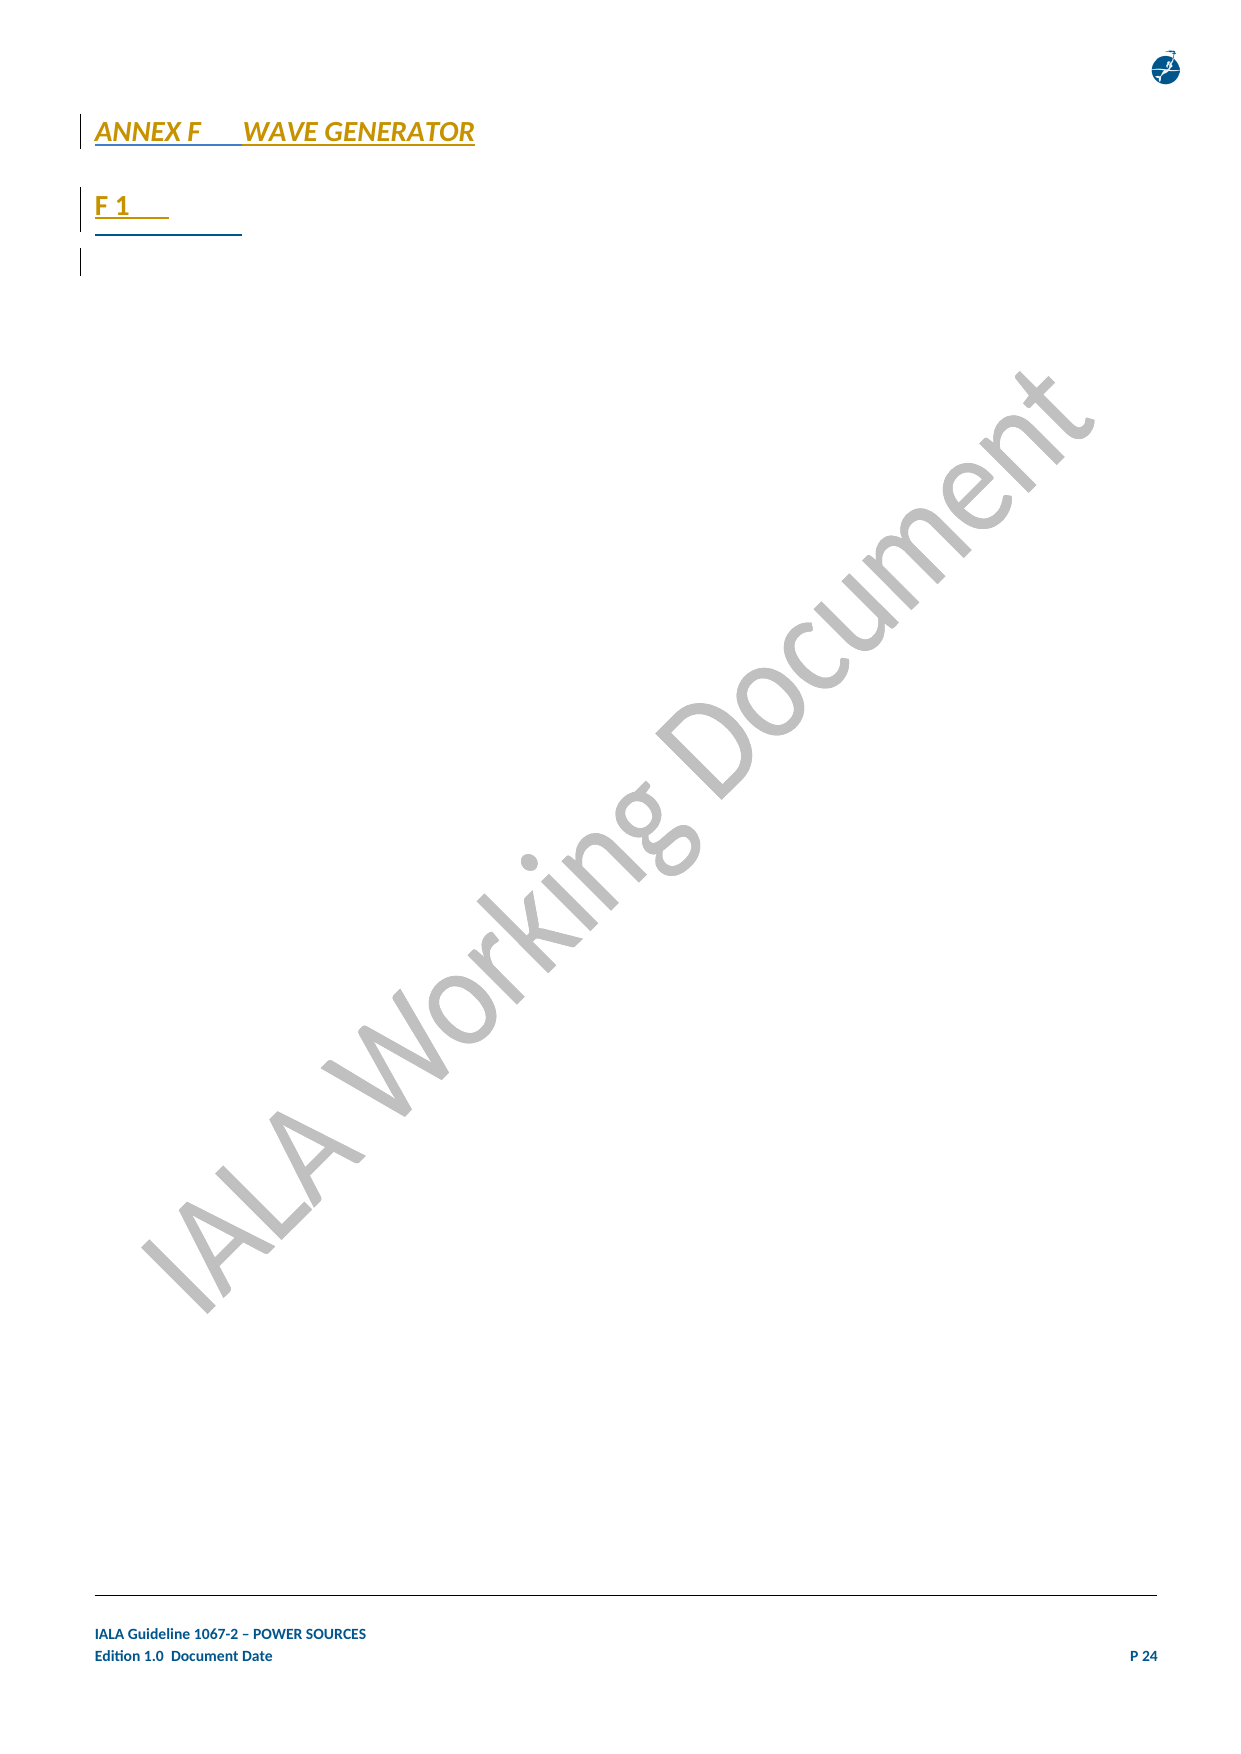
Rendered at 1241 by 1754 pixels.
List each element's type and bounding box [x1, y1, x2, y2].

picture [1120, 0, 1239, 119]
